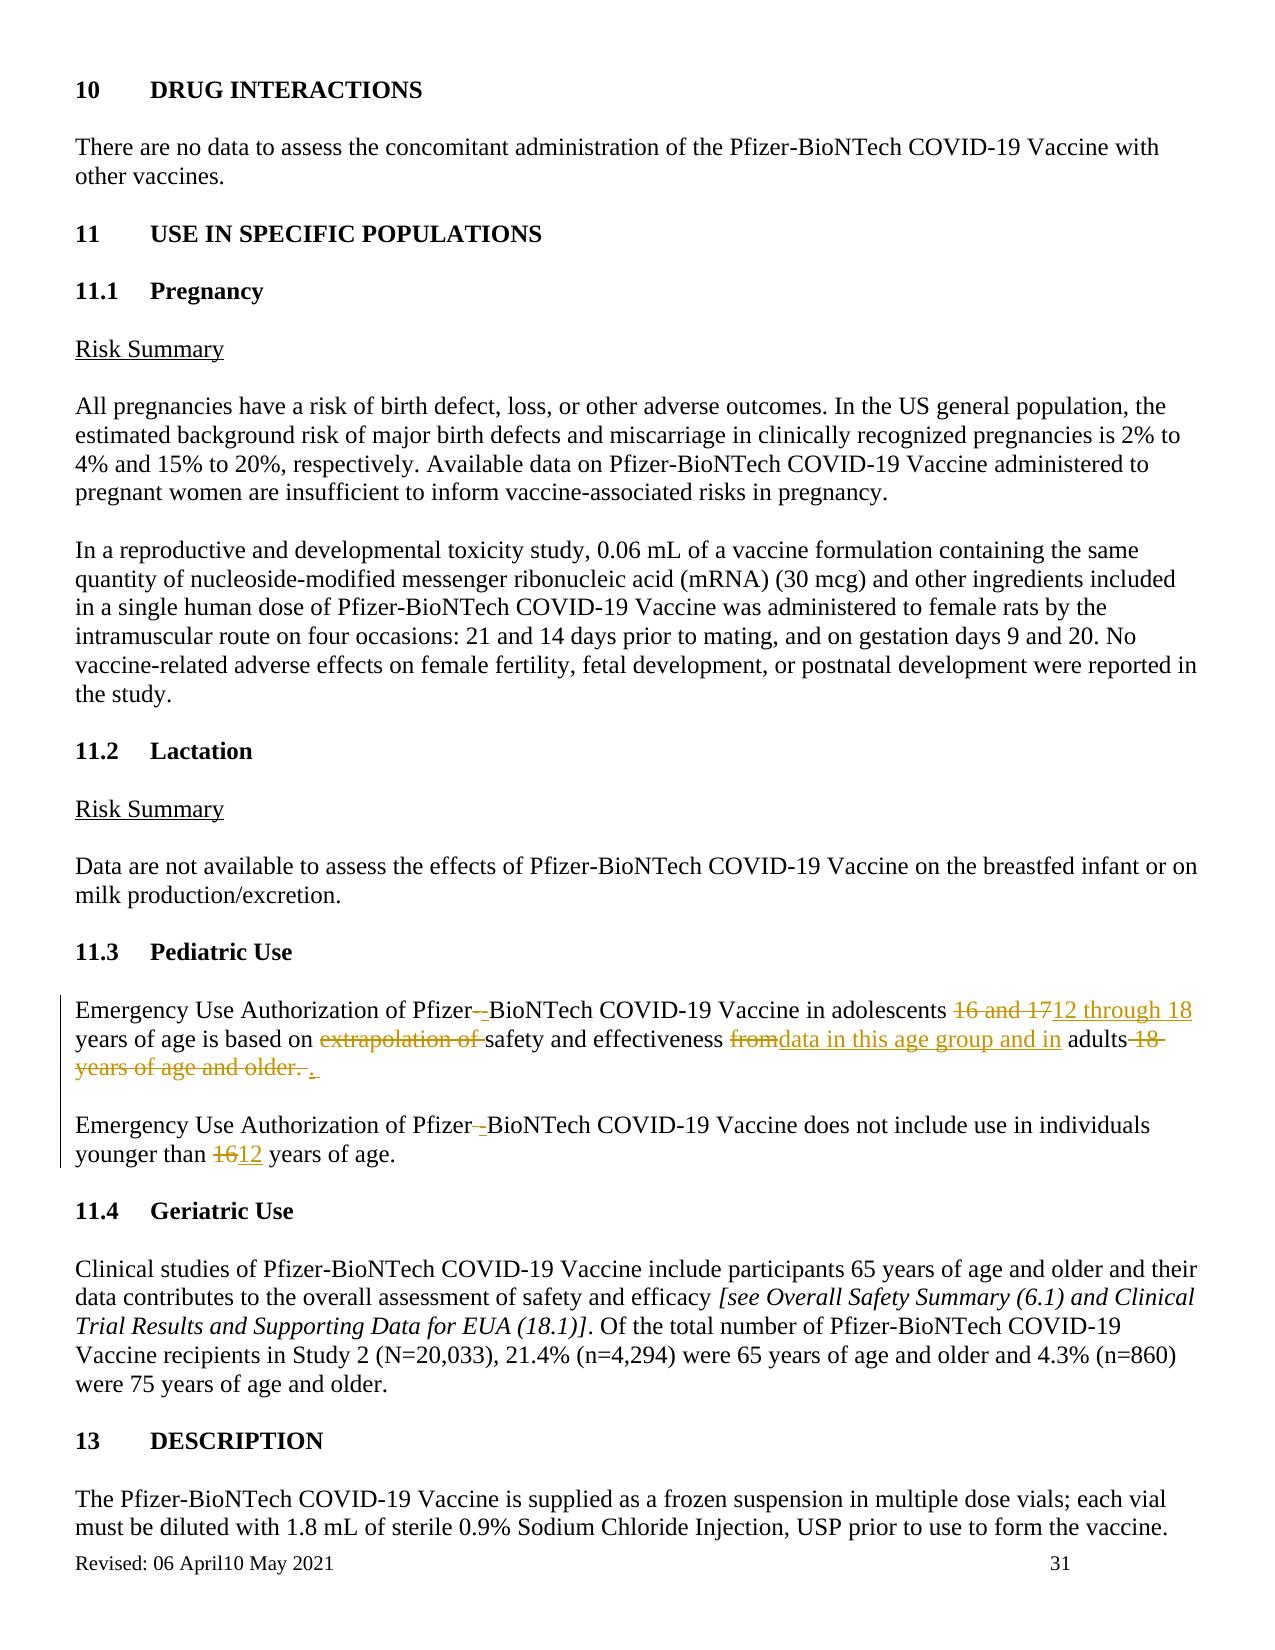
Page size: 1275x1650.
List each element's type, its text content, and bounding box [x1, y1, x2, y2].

text There are no data to assess the concomitant administration of the Pfizer-BioNTech COVID-19 Vaccine with other vaccines. [75, 132, 1200, 190]
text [75, 1484, 1200, 1541]
text Data are not available to assess the effects of Pfizer-BioNTech COVID-19 Vaccine on the breastfed infant or on milk production/excretion. [75, 851, 1200, 909]
text 10 DRUG INTERACTIONS [75, 75, 1200, 104]
text 11.1 Pregnancy [75, 276, 1200, 305]
text 11.3 Pediatric Use [75, 937, 1200, 966]
text Clinical studies of Pfizer-BioNTech COVID-19 Vaccine include participants 65 years of age and older and their data contributes to the overall assessment of safety and efficacy [see Overall Safety Summary (6.1) and Clinical Trial Results and Supporting Data for EUA (18.1)]. Of the total number of Pfizer-BioNTech COVID-19 Vaccine recipients in Study 2 (N=20,033), 21.4% (n=4,294) were 65 years of age and older and 4.3% (n=860) were 75 years of age and older. [75, 1254, 1200, 1397]
text Risk Summary [75, 794, 1200, 822]
text All pregnancies have a risk of birth defect, loss, or other adverse outcomes. In the US general population, the estimated background risk of major birth defects and miscarriage in clinically recognized pregnancies is 2% to 4% and 15% to 20%, respectively. Available data on Pfizer-BioNTech COVID-19 Vaccine administered to pregnant women are insufficient to inform vaccine-associated risks in pregnancy. [75, 391, 1200, 506]
text 11.4 Geriatric Use [75, 1196, 1200, 1225]
text Emergency Use Authorization of PfizerBioNTech COVID-19 Vaccine in adolescents years of age is based on safety and effectiveness adults [75, 995, 1200, 1081]
text Emergency Use Authorization of PfizerBioNTech COVID-19 Vaccine does not include use in individuals younger than years of age. [75, 1110, 1200, 1167]
text 11.2 Lactation [75, 736, 1200, 765]
text 11 USE IN SPECIFIC POPULATIONS [75, 219, 1200, 247]
text Risk Summary [75, 334, 1200, 362]
text In a reproductive and developmental toxicity study, 0.06 mL of a vaccine formulation containing the same quantity of nucleoside-modified messenger ribonucleic acid (mRNA) (30 mcg) and other ingredients included in a single human dose of Pfizer-BioNTech COVID-19 Vaccine was administered to female rats by the intramuscular route on four occasions: 21 and 14 days prior to mating, and on gestation days 9 and 20. No vaccine-related adverse effects on female fertility, fetal development, or postnatal development were reported in the study. [75, 535, 1200, 707]
text 13 DESCRIPTION [75, 1426, 1200, 1455]
